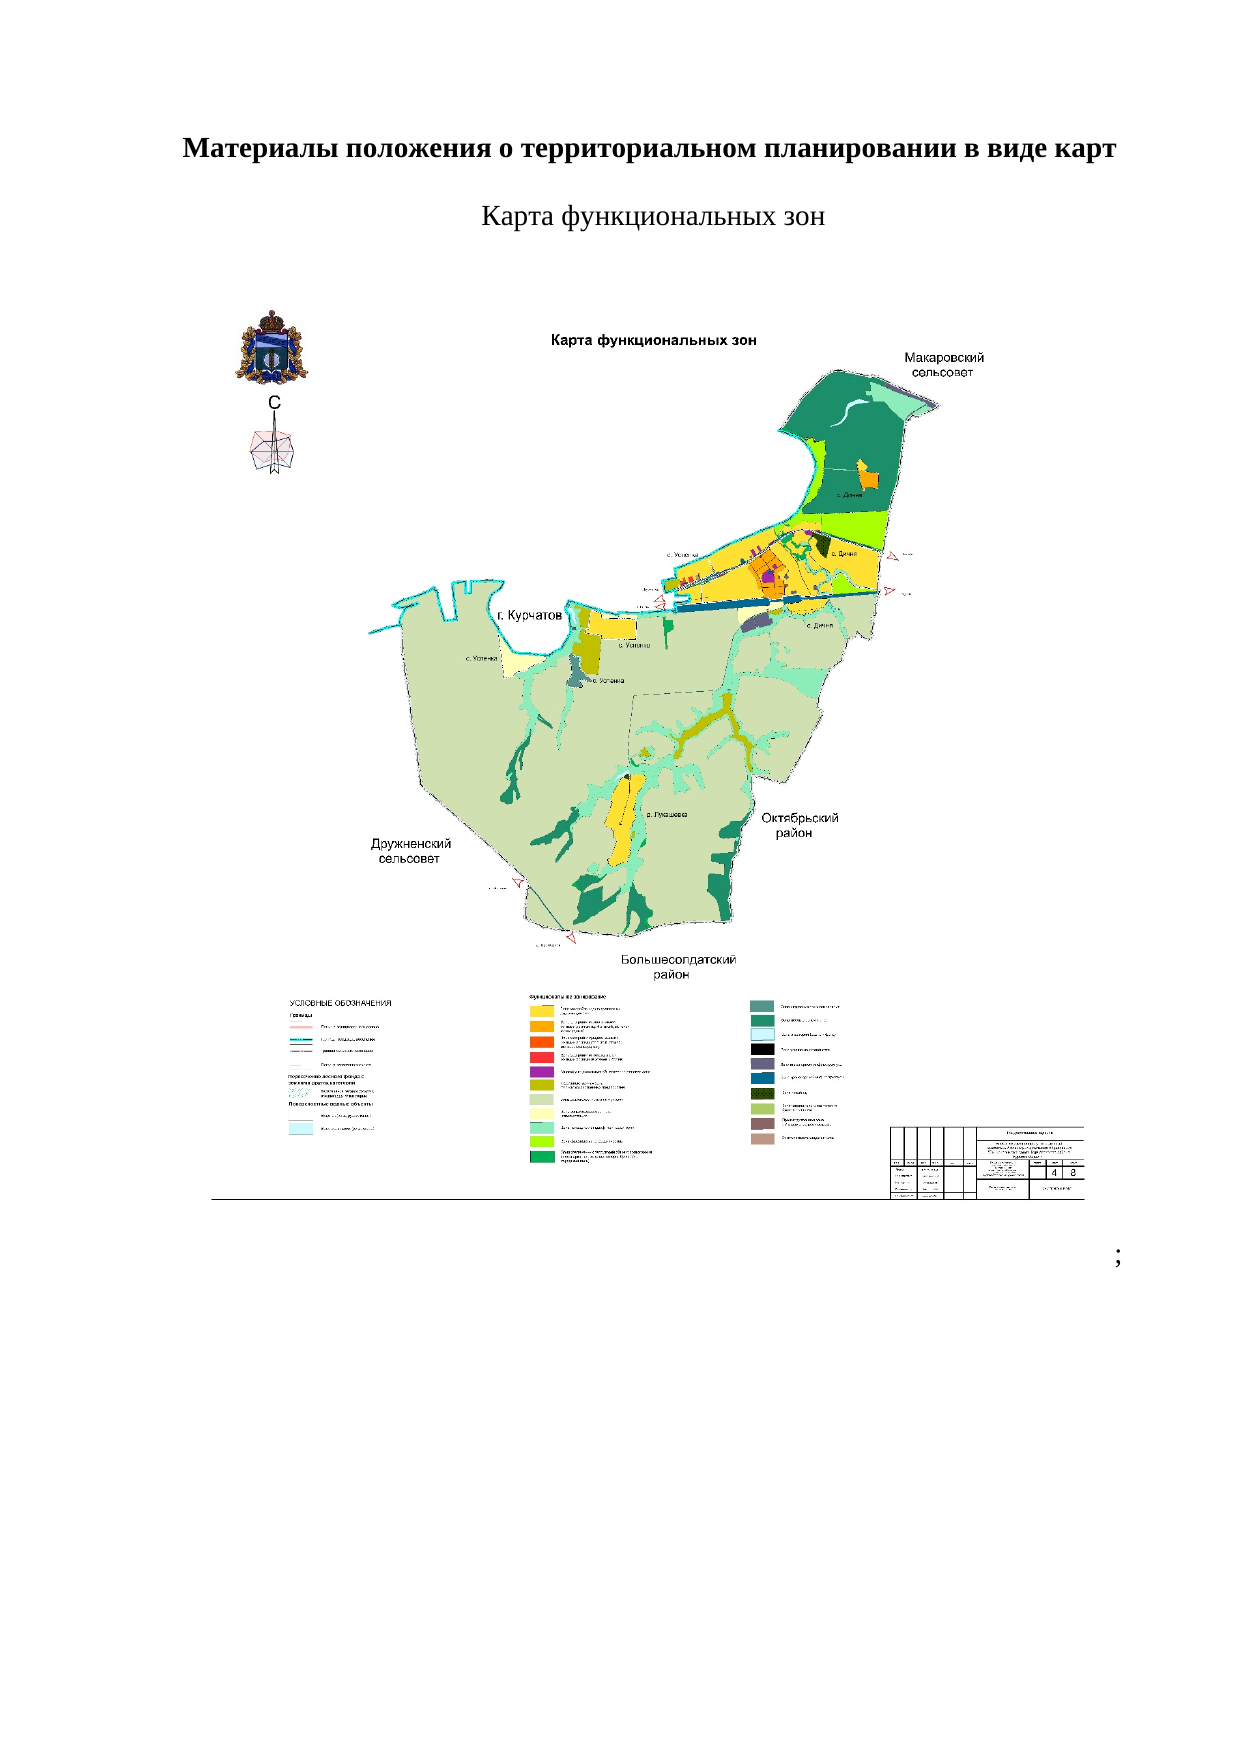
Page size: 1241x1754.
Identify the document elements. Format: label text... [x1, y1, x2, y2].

text Карта функциональных зон [177, 198, 1122, 231]
text ; [177, 1237, 1122, 1270]
text Материалы положения о территориальном планировании в виде карт [177, 131, 1122, 164]
picture [177, 264, 1123, 1237]
